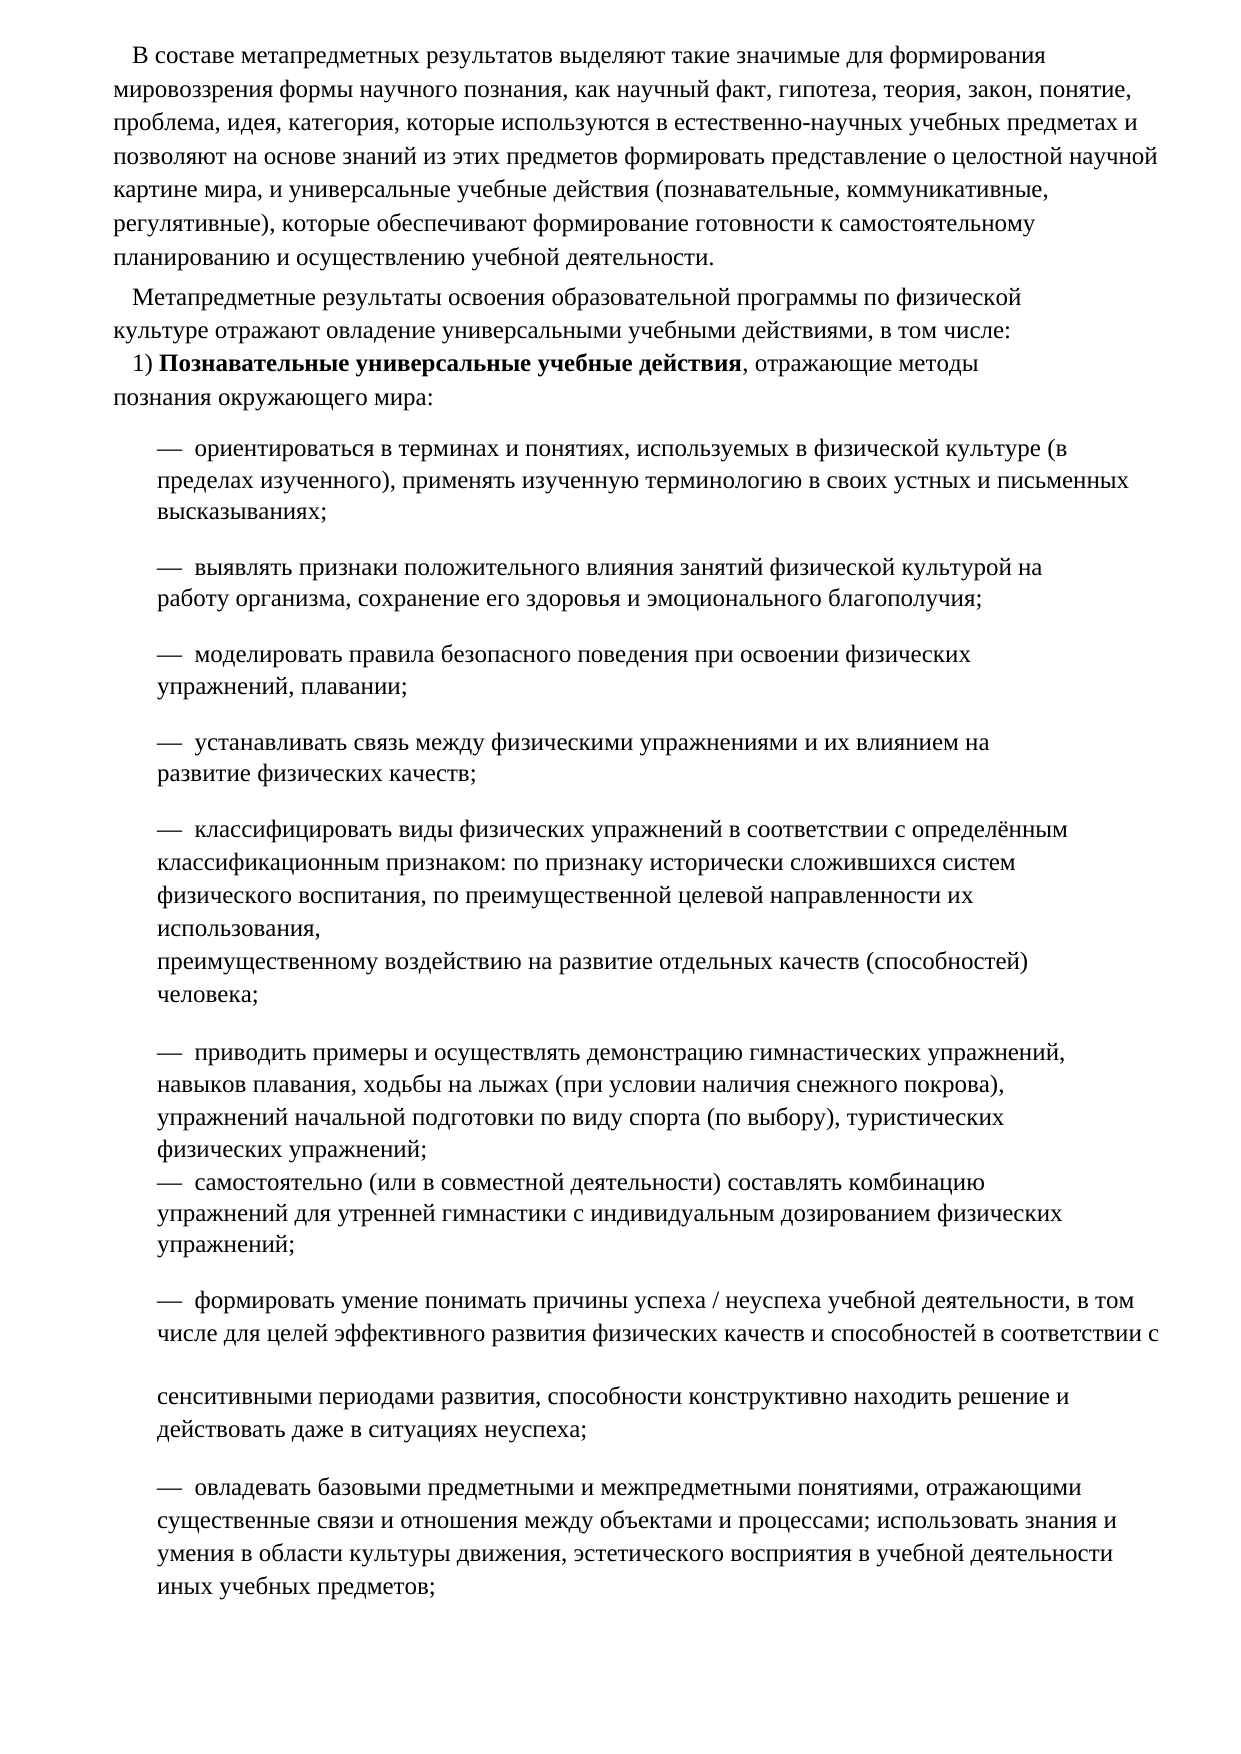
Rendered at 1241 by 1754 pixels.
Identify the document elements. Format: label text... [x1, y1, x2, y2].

text — приводить примеры и осуществлять демонстрацию гимнастических упражнений, навыков плавания, ходьбы на лыжах (при условии наличия снежного покрова), упражнений начальной подготовки по виду спорта (по выбору), туристических физических упражнений; [157, 1037, 1117, 1163]
text — самостоятельно (или в совместной деятельности) составлять комбинацию упражнений для утренней гимнастики с индивидуальным дозированием физических упражнений; [157, 1167, 1117, 1258]
text — моделировать правила безопасного поведения при освоении физических упражнений, плавании; [157, 639, 1072, 699]
text — устанавливать связь между физическими упражнениями и их влиянием на развитие физических качеств; [157, 727, 1042, 787]
text — выявлять признаки положительного влияния занятий физической культурой на работу организма, сохранение его здоровья и эмоционального благополучия; [157, 552, 1072, 612]
text — классифицировать виды физических упражнений в соответствии с определённым классификационным признаком: по признаку исторически сложившихся систем физического воспитания, по преимущественной целевой направленности их использования, преимущественному воздействию на развитие отдельных качеств (способностей) человека; [157, 814, 1117, 1008]
text — овладевать базовыми предметными и межпредметными понятиями, отражающими существенные связи и отношения между объектами и процессами; использовать знания и умения в области культуры движения, эстетического восприятия в учебной деятельности иных учебных предметов; [157, 1472, 1162, 1600]
text Метапредметные результаты освоения образовательной программы по физической культуре отражают овладение универсальными учебными действиями, в том числе: 1) Познавательные универсальные учебные действия, отражающие методы познания окружающего мира: [113, 282, 1072, 411]
text В составе метапредметных результатов выделяют такие значимые для формирования мировоззрения формы научного познания, как научный факт, гипотеза, теория, закон, понятие, проблема, идея, категория, которые используются в естественно-научных учебных предметах и позволяют на основе знаний из этих предметов формировать представление о целостной научной картине мира, и универсальные учебные действия (познавательные, коммуникативные, регулятивные), которые обеспечивают формирование готовности к самостоятельному планированию и осуществлению учебной деятельности. [113, 40, 1162, 270]
text — формировать умение понимать причины успеха / неуспеха учебной деятельности, в том числе для целей эффективного развития физических качеств и способностей в соответствии с сенситивными периодами развития, способности конструктивно находить решение и действовать даже в ситуациях неуспеха; [157, 1285, 1162, 1443]
text — ориентироваться в терминах и понятиях, используемых в физической культуре (в пределах изученного), применять изученную терминологию в своих устных и письменных высказываниях; [157, 433, 1162, 525]
